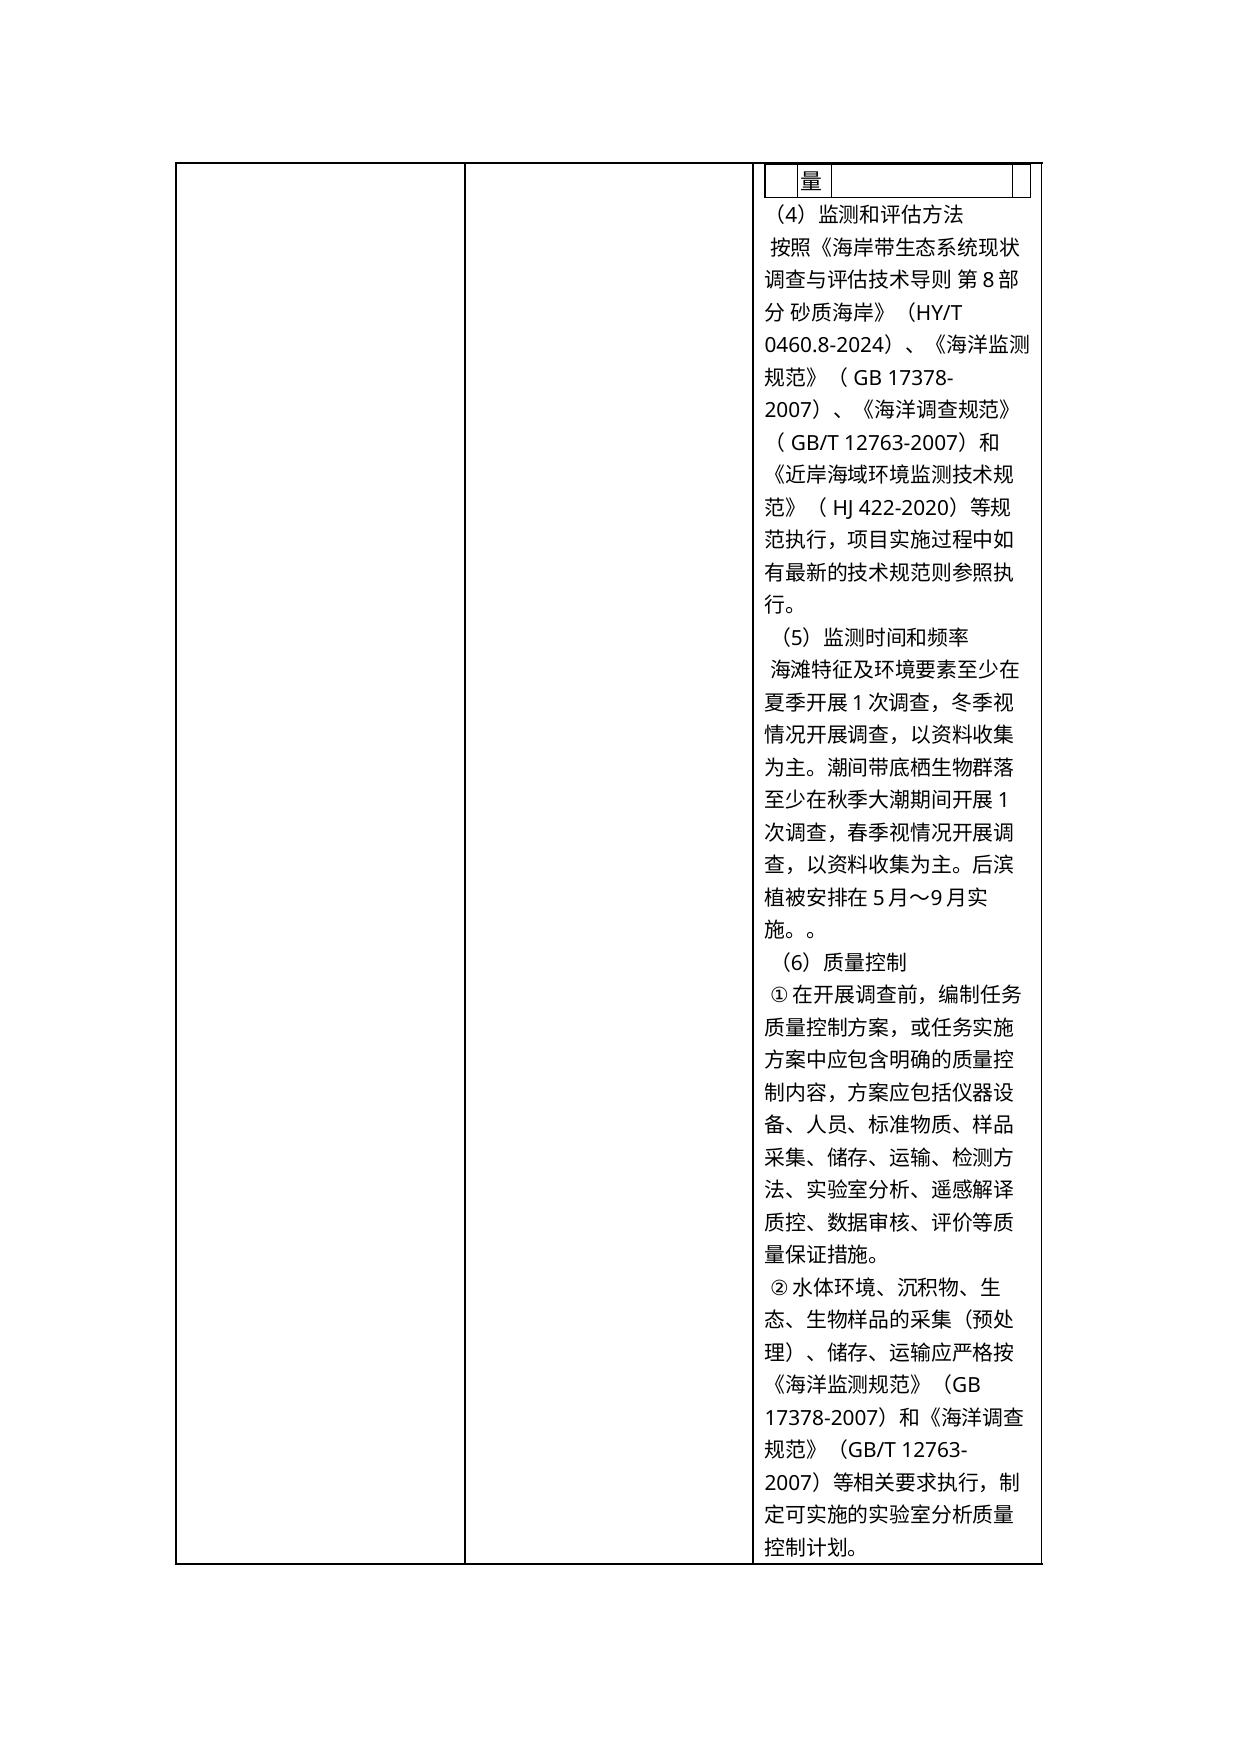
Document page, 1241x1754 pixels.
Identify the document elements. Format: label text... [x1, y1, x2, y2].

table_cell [754, 164, 1041, 1563]
table_cell 1 [177, 164, 464, 1563]
table_cell ★ [466, 164, 752, 1563]
